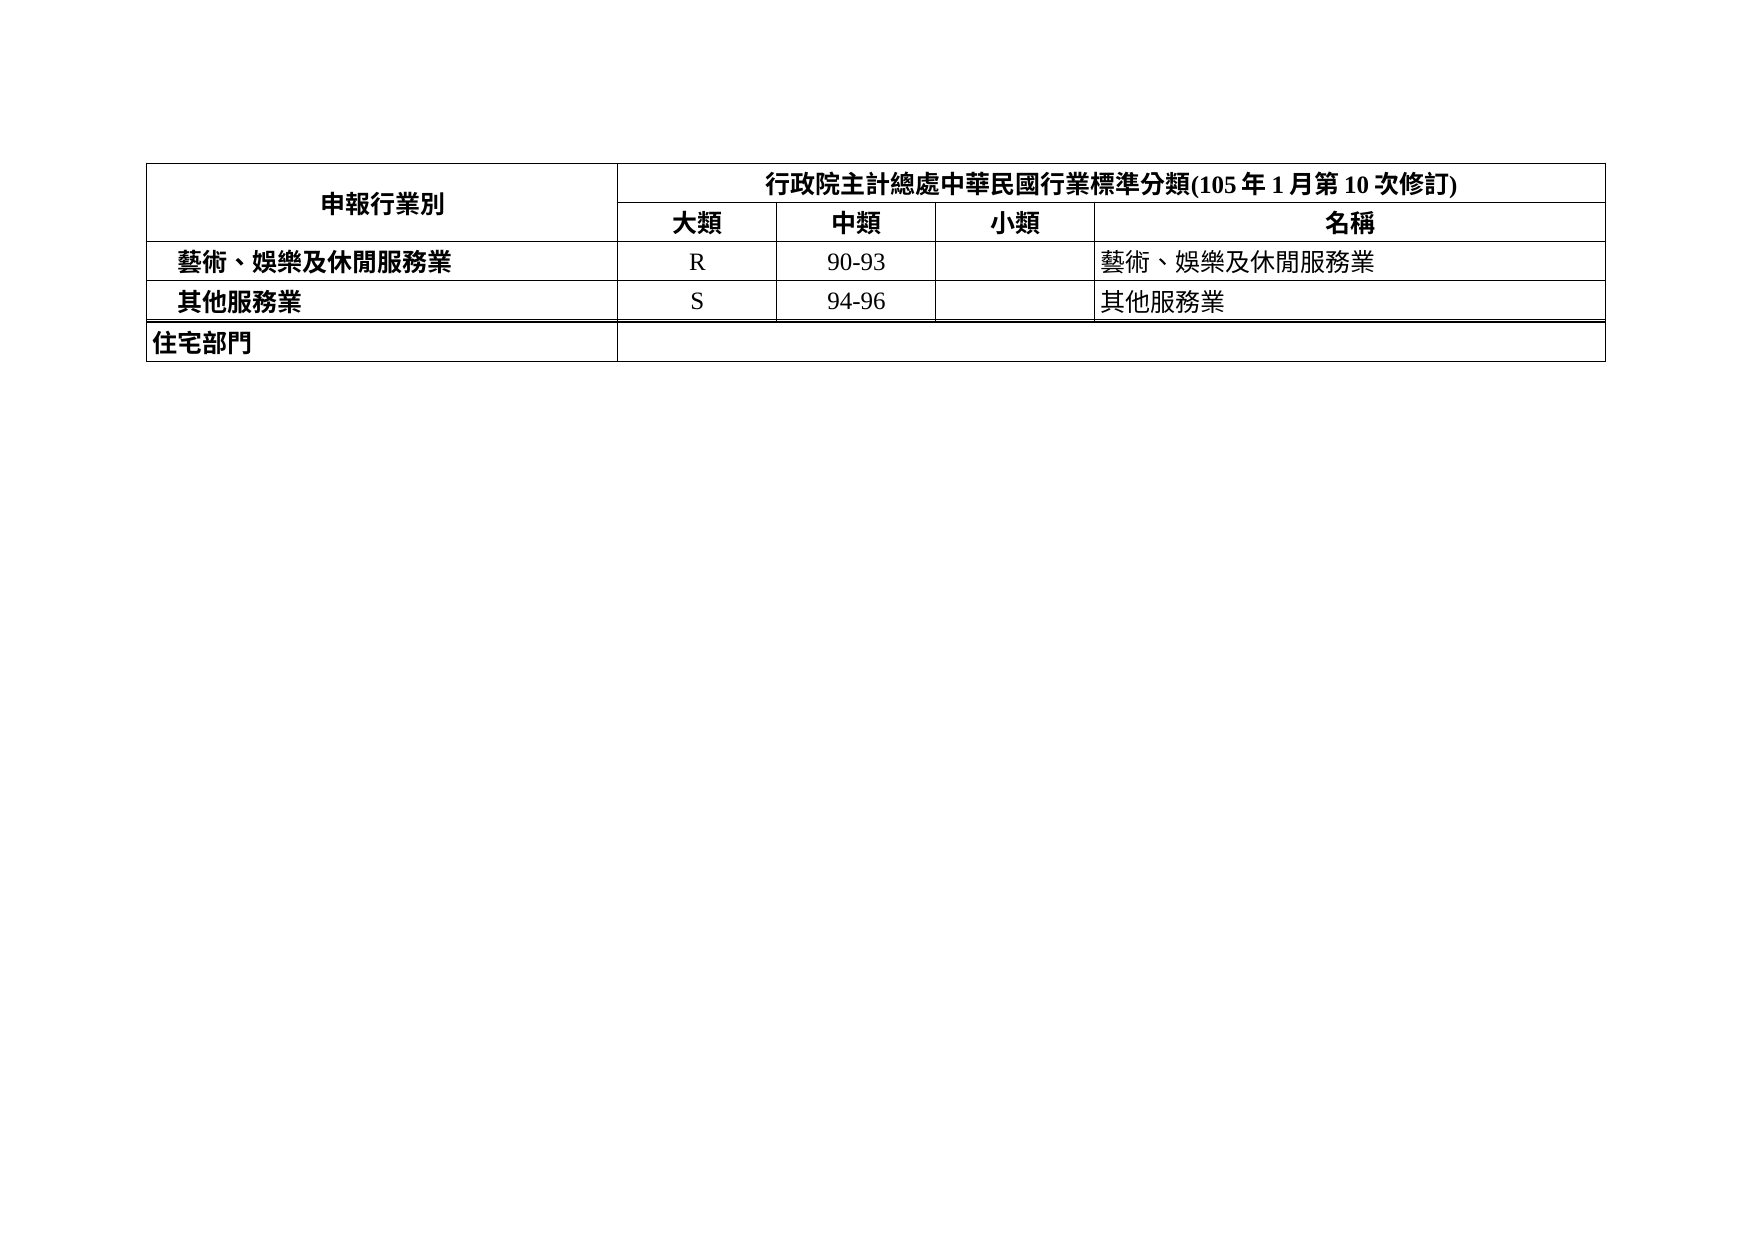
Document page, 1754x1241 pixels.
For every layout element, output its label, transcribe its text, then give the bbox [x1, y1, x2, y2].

table_cell 小類 [936, 203, 1094, 241]
table_header 申報行業別 [147, 164, 617, 241]
table_cell 中類 [777, 203, 935, 241]
table_cell R [618, 242, 776, 280]
table_cell 90-93 [777, 242, 935, 280]
table_cell S [618, 281, 776, 319]
table_cell 其他服務業 [147, 281, 617, 319]
table_cell 名稱 [1095, 203, 1605, 241]
table_cell 大類 [618, 203, 776, 241]
table_cell [936, 281, 1094, 319]
table_cell [618, 323, 1605, 361]
table_cell 藝術、娛樂及休閒服務業 [1095, 242, 1605, 280]
table_cell [936, 242, 1094, 280]
table_cell 94-96 [777, 281, 935, 319]
table_cell 住宅部門 [147, 323, 617, 361]
table_cell 其他服務業 [1095, 281, 1605, 319]
table_cell 藝術、娛樂及休閒服務業 [147, 242, 617, 280]
table_header 行政院主計總處中華民國行業標準分類(105年1月第10次修訂) [618, 164, 1605, 202]
